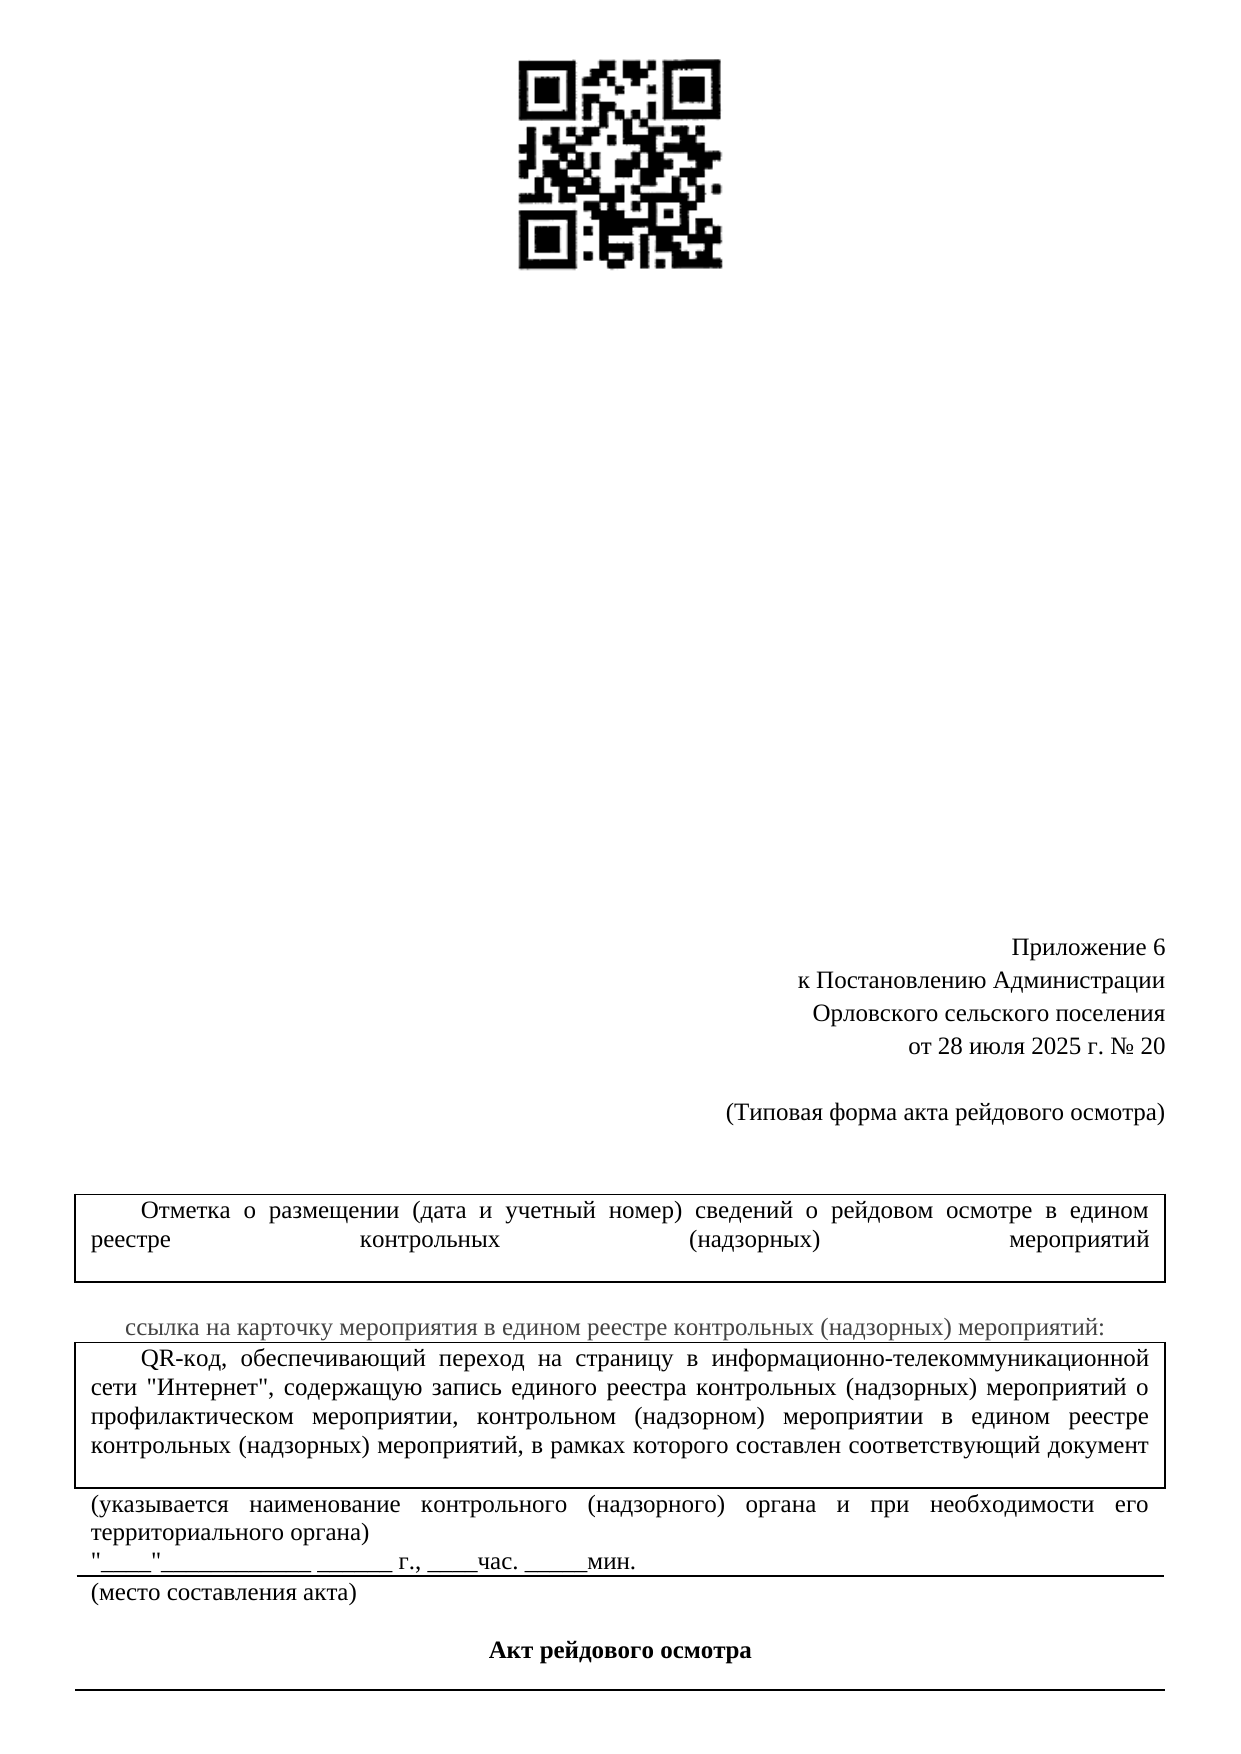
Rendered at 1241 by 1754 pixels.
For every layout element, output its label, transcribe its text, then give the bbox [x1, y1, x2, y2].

table_cell [75, 59, 1165, 297]
table_cell (указывается наименование контрольного (надзорного) органа и при необходимости его территориального органа) [75, 1489, 1165, 1546]
subtitle Орловского сельского поселения [75, 998, 1165, 1027]
subtitle (Типовая форма акта рейдового осмотра) [75, 1097, 1165, 1126]
subtitle от 28 июля 2025 г. № 20 [75, 1031, 1165, 1060]
table_cell QR-код, обеспечивающий переход на страницу в информационно-телекоммуникационной сети "Интернет", содержащую запись единого реестра контрольных (надзорных) мероприятий о профилактическом мероприятии, контрольном (надзорном) мероприятии в едином реестре контрольных (надзорных) мероприятий, в рамках которого составлен соответствующий документ [76, 1343, 1164, 1487]
text ссылка на карточку мероприятия в едином реестре контрольных (надзорных) мероприятий: [75, 1312, 1165, 1340]
table_cell Отметка о размещении (дата и учетный номер) сведений о рейдовом осмотре в едином реестре контрольных (надзорных) мероприятий [76, 1195, 1164, 1281]
picture [517, 59, 724, 272]
table_cell "____"____________ ______ г., ____час. _____мин. [75, 1546, 1165, 1575]
table_cell Акт рейдового осмотра [75, 1636, 1165, 1689]
table_cell (место составления акта) [75, 1575, 1165, 1605]
subtitle Приложение 6 к Постановлению Администрации [75, 932, 1165, 994]
